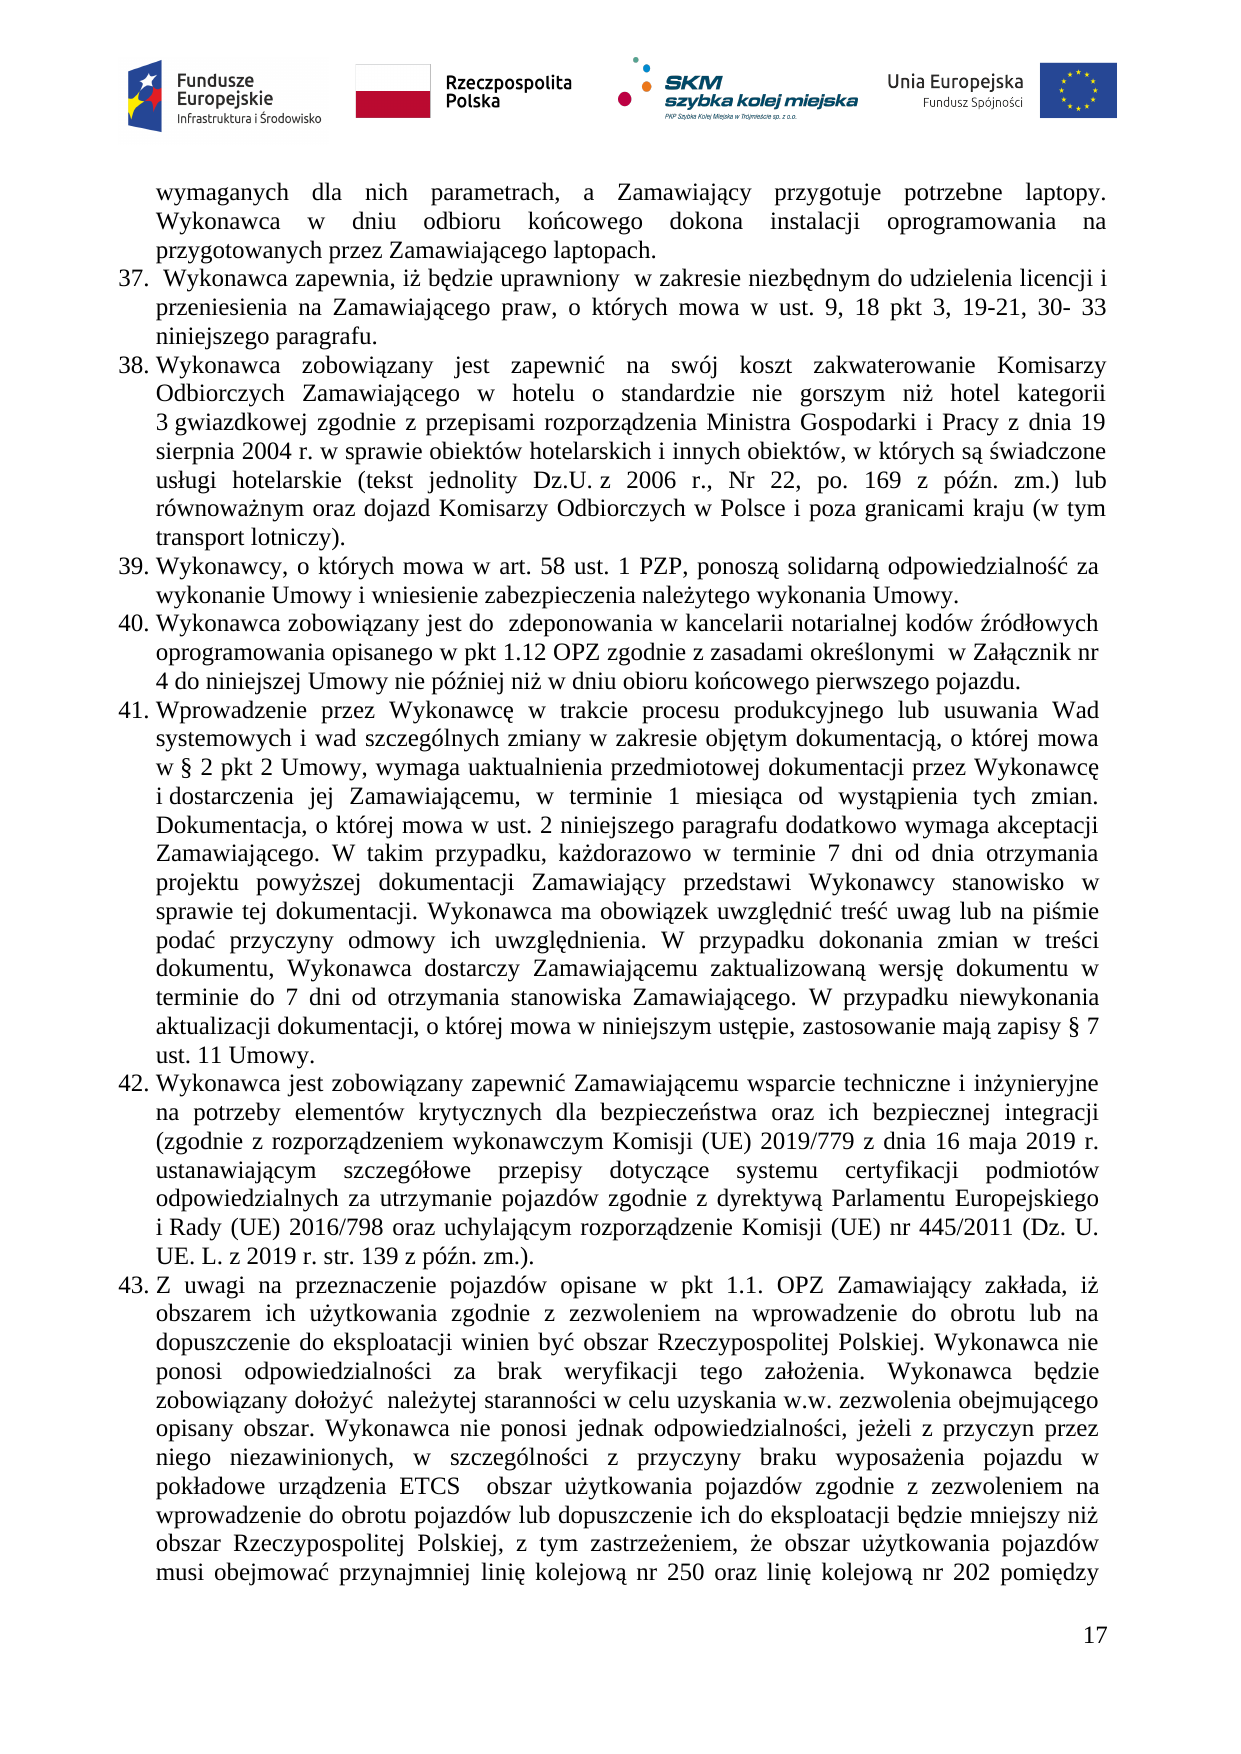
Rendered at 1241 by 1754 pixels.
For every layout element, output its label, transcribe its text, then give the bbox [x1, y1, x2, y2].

list Wykonawcy, o których mowa w art. 58 ust. 1 PZP, ponoszą solidarną odpowiedzialność za wykonanie Umowy i wniesienie zabezpieczenia należytego wykonania Umowy. [118, 551, 1100, 608]
picture [618, 57, 858, 120]
list Wykonawca jest zobowiązany zapewnić Zamawiającemu wsparcie techniczne i inżynieryjne na potrzeby elementów krytycznych dla bezpieczeństwa oraz ich bezpiecznej integracji (zgodnie z rozporządzeniem wykonawczym Komisji (UE) 2019/779 z dnia 16 maja 2019 r. ustanawiającym szczegółowe przepisy dotyczące systemu certyfikacji podmiotów odpowiedzialnych za utrzymanie pojazdów zgodnie z dyrektywą Parlamentu Europejskiego i Rady (UE) 2016/798 oraz uchylającym rozporządzenie Komisji (UE) nr 445/2011 (Dz. U. UE. L. z 2019 r. str. 139 z późn. zm.). [118, 1068, 1100, 1270]
list Wykonawca zapewnia, iż będzie uprawniony w zakresie niezbędnym do udzielenia licencji i przeniesienia na Zamawiającego praw, o których mowa w ust. 9, 18 pkt 3, 19-21, 30- 33 niniejszego paragrafu. [118, 263, 1107, 350]
picture [871, 28, 1134, 153]
list Wprowadzenie przez Wykonawcę w trakcie procesu produkcyjnego lub usuwania Wad systemowych i wad szczególnych zmiany w zakresie objętym dokumentacją, o której mowa w § 2 pkt 2 Umowy, wymaga uaktualnienia przedmiotowej dokumentacji przez Wykonawcę i dostarczenia jej Zamawiającemu, w terminie 1 miesiąca od wystąpienia tych zmian. Dokumentacja, o której mowa w ust. 2 niniejszego paragrafu dodatkowo wymaga akceptacji Zamawiającego. W takim przypadku, każdorazowo w terminie 7 dni od dnia otrzymania projektu powyższej dokumentacji Zamawiający przedstawi Wykonawcy stanowisko w sprawie tej dokumentacji. Wykonawca ma obowiązek uwzględnić treść uwag lub na piśmie podać przyczyny odmowy ich uwzględnienia. W przypadku dokonania zmian w treści dokumentu, Wykonawca dostarczy Zamawiającemu zaktualizowaną wersję dokumentu w terminie do 7 dni od otrzymania stanowiska Zamawiającego. W przypadku niewykonania aktualizacji dokumentacji, o której mowa w niniejszym ustępie, zastosowanie mają zapisy § 7 ust. 11 Umowy. [118, 695, 1100, 1068]
picture [118, 57, 329, 145]
list Wykonawca zobowiązany jest do zdeponowania w kancelarii notarialnej kodów źródłowych oprogramowania opisanego w pkt 1.12 OPZ zgodnie z zasadami określonymi w Załącznik nr 4 do niniejszej Umowy nie później niż w dniu obioru końcowego pierwszego pojazdu. [118, 608, 1100, 695]
picture [339, 46, 588, 136]
list Wykonawca zobowiązany jest zapewnić na swój koszt zakwaterowanie Komisarzy Odbiorczych Zamawiającego w hotelu o standardzie nie gorszym niż hotel kategorii 3 gwiazdkowej zgodnie z przepisami rozporządzenia Ministra Gospodarki i Pracy z dnia 19 sierpnia 2004 r. w sprawie obiektów hotelarskich i innych obiektów, w których są świadczone usługi hotelarskie (tekst jednolity Dz.U. z 2006 r., Nr 22, po. 169 z późn. zm.) lub równoważnym oraz dojazd Komisarzy Odbiorczych w Polsce i poza granicami kraju (w tym transport lotniczy). [118, 350, 1107, 551]
